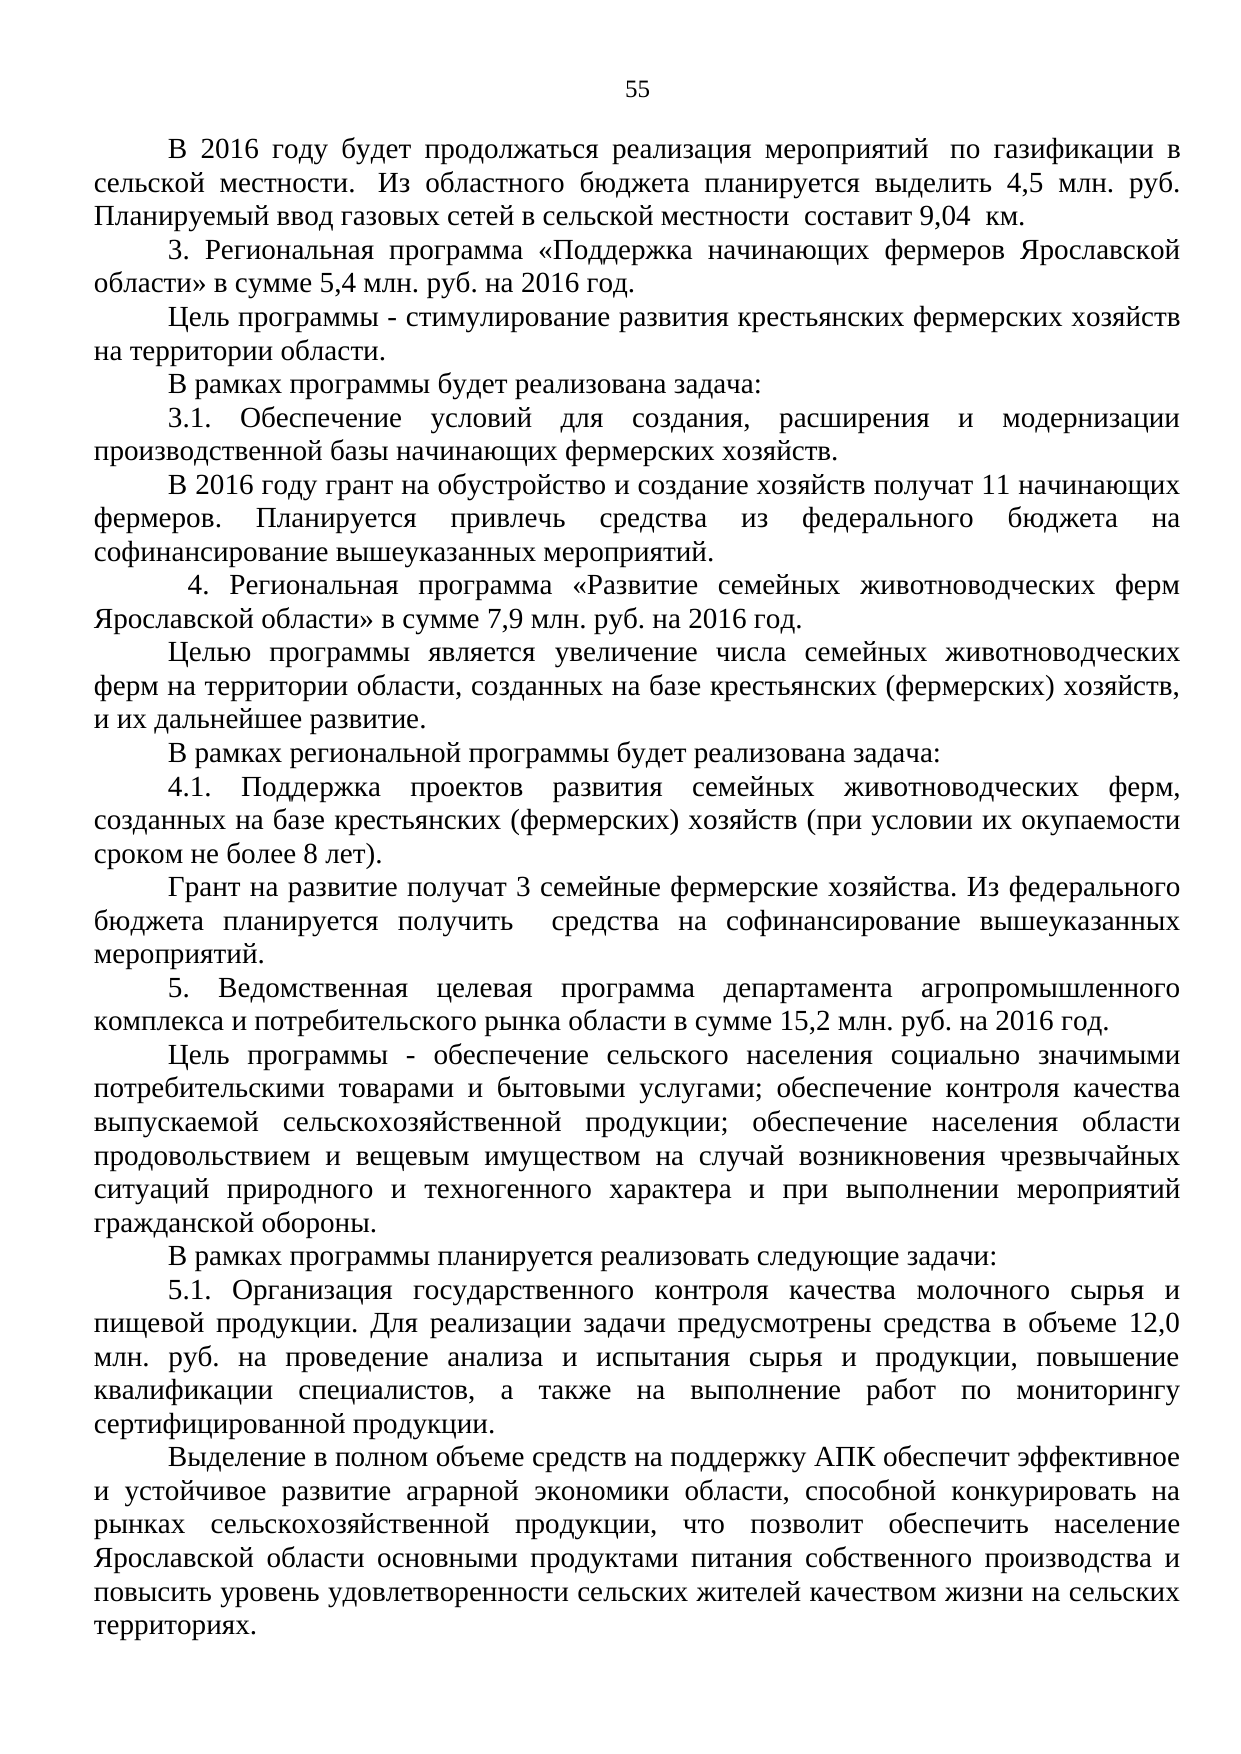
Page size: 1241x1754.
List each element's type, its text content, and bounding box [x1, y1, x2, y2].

text Цель программы - стимулирование развития крестьянских фермерских хозяйств на территории области. [94, 299, 1181, 366]
text В рамках региональной программы будет реализована задача: [94, 735, 1181, 769]
text 4. Региональная программа «Развитие семейных животноводческих ферм Ярославской области» в сумме 7,9 млн. руб. на 2016 год. [94, 567, 1181, 634]
text 3.1. Обеспечение условий для создания, расширения и модернизации производственной базы начинающих фермерских хозяйств. [94, 400, 1181, 467]
text Выделение в полном объеме средств на поддержку АПК обеспечит эффективное и устойчивое развитие аграрной экономики области, способной конкурировать на рынках сельскохозяйственной продукции, что позволит обеспечить население Ярославской области основными продуктами питания собственного производства и повысить уровень удовлетворенности сельских жителей качеством жизни на сельских территориях. [94, 1439, 1181, 1641]
text 5.1. Организация государственного контроля качества молочного сырья и пищевой продукции. Для реализации задачи предусмотрены средства в объеме 12,0 млн. руб. на проведение анализа и испытания сырья и продукции, повышение квалификации специалистов, а также на выполнение работ по мониторингу сертифицированной продукции. [94, 1272, 1181, 1439]
text В 2016 году грант на обустройство и создание хозяйств получат 11 начинающих фермеров. Планируется привлечь средства из федерального бюджета на софинансирование вышеуказанных мероприятий. [94, 467, 1181, 567]
text 5. Ведомственная целевая программа департамента агропромышленного комплекса и потребительского рынка области в сумме 15,2 млн. руб. на 2016 год. [94, 970, 1181, 1037]
text 3. Региональная программа «Поддержка начинающих фермеров Ярославской области» в сумме 5,4 млн. руб. на 2016 год. [94, 232, 1181, 299]
text Грант на развитие получат 3 семейные фермерские хозяйства. Из федерального бюджета планируется получить средства на софинансирование вышеуказанных мероприятий. [94, 869, 1181, 970]
text Цель программы - обеспечение сельского населения социально значимыми потребительскими товарами и бытовыми услугами; обеспечение контроля качества выпускаемой сельскохозяйственной продукции; обеспечение населения области продовольствием и вещевым имуществом на случай возникновения чрезвычайных ситуаций природного и техногенного характера и при выполнении мероприятий гражданской обороны. [94, 1037, 1181, 1238]
text В 2016 году будет продолжаться реализация мероприятий по газификации в сельской местности. Из областного бюджета планируется выделить 4,5 млн. руб. Планируемый ввод газовых сетей в сельской местности составит 9,04 км. [94, 131, 1181, 232]
text В рамках программы будет реализована задача: [94, 366, 1181, 400]
text В рамках программы планируется реализовать следующие задачи: [94, 1238, 1181, 1272]
text Целью программы является увеличение числа семейных животноводческих ферм на территории области, созданных на базе крестьянских (фермерских) хозяйств, и их дальнейшее развитие. [94, 634, 1181, 735]
text 4.1. Поддержка проектов развития семейных животноводческих ферм, созданных на базе крестьянских (фермерских) хозяйств (при условии их окупаемости сроком не более 8 лет). [94, 769, 1181, 869]
